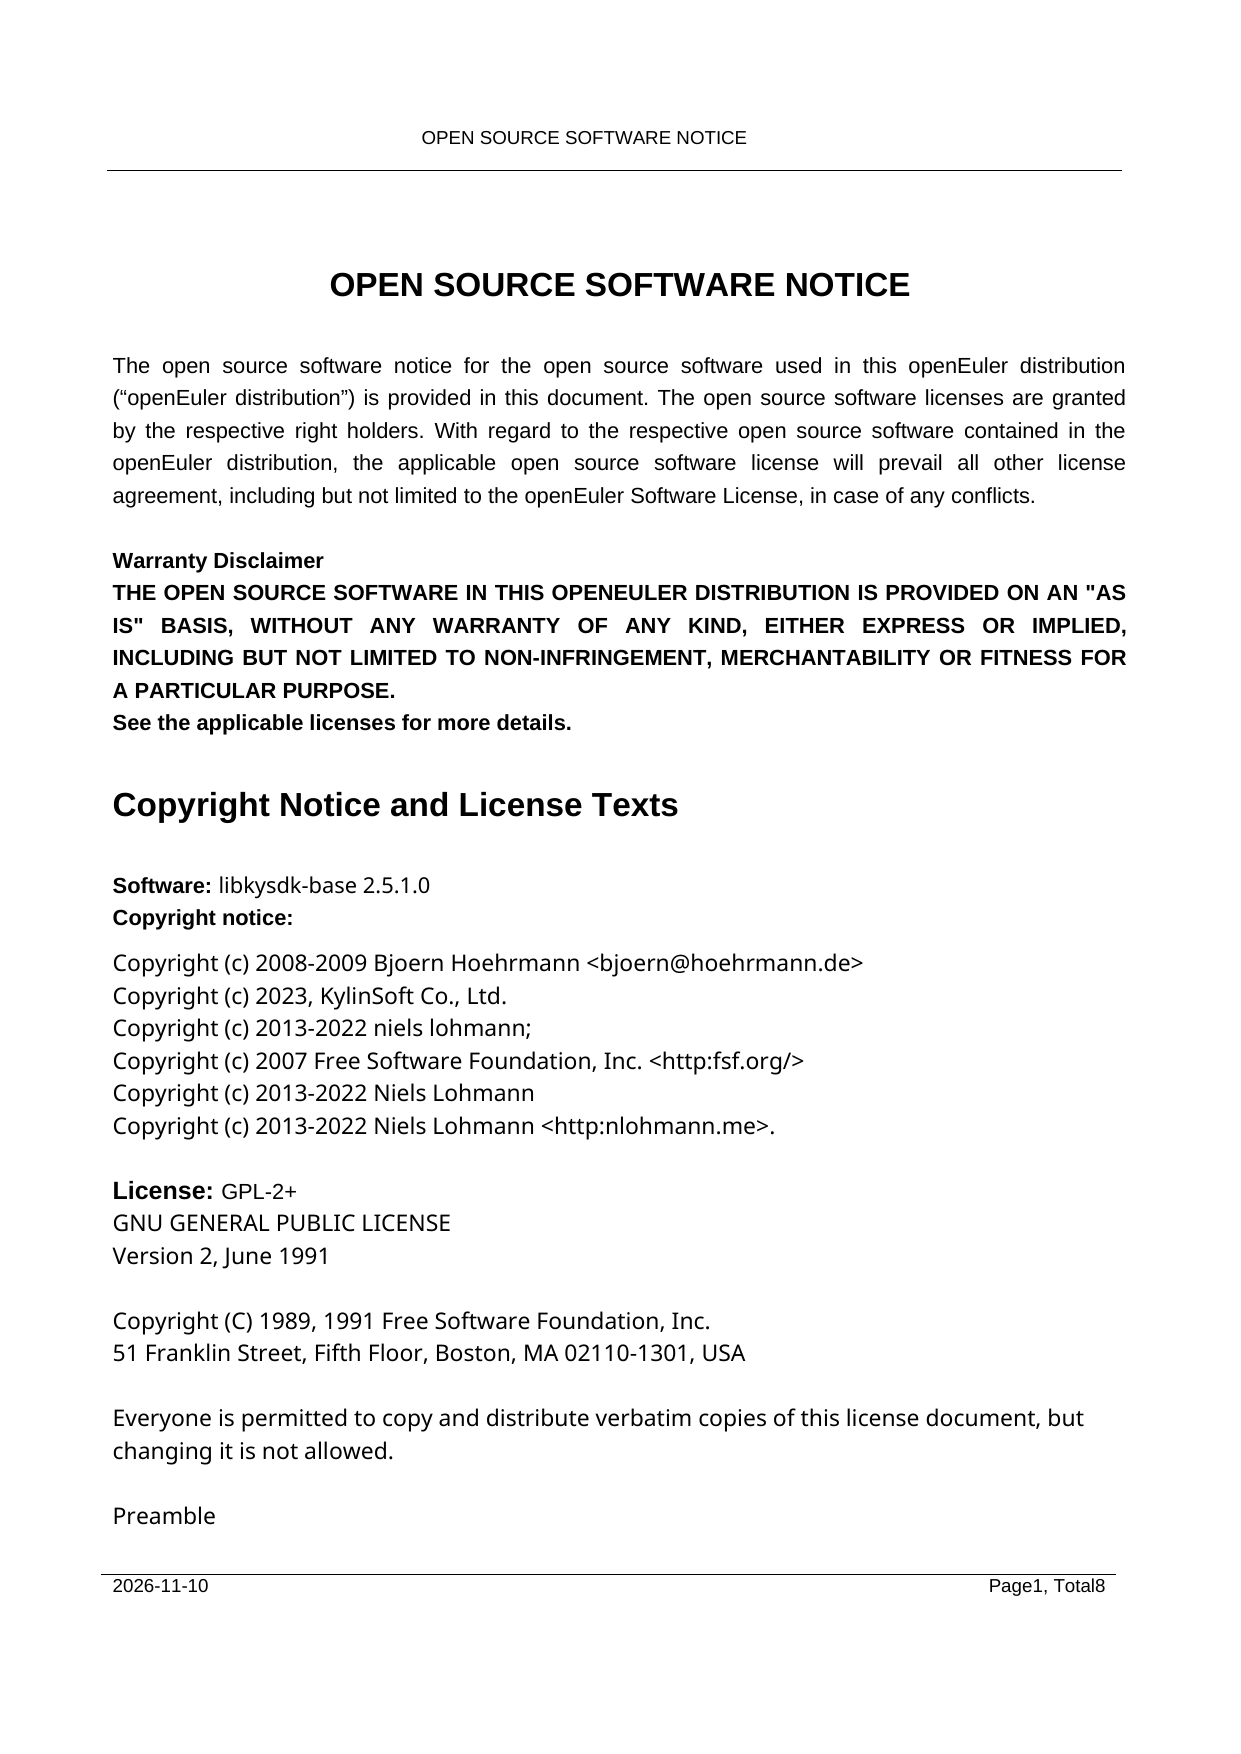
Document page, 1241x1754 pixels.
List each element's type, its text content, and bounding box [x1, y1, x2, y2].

text Copyright (c) 2008-2009 Bjoern Hoehrmann <bjoern@hoehrmann.de> Copyright (c) 2023, KylinSoft Co., Ltd. Copyright (c) 2013-2022 niels lohmann; Copyright (c) 2007 Free Software Foundation, Inc. <http:fsf.org/> Copyright (c) 2013-2022 Niels Lohmann Copyright (c) 2013-2022 Niels Lohmann <http:nlohmann.me>. [112, 947, 1128, 1174]
text Warranty Disclaimer [112, 544, 1128, 576]
text Version 2, June 1991 [112, 1239, 1128, 1272]
text Copyright (C) 1989, 1991 Free Software Foundation, Inc. [112, 1304, 1128, 1337]
text License: GPL-2+ [112, 1174, 1128, 1207]
text THE OPEN SOURCE SOFTWARE IN THIS OPENEULER DISTRIBUTION IS PROVIDED ON AN "AS IS" BASIS, WITHOUT ANY WARRANTY OF ANY KIND, EITHER EXPRESS OR IMPLIED, INCLUDING BUT NOT LIMITED TO NON-INFRINGEMENT, MERCHANTABILITY OR FITNESS FOR A PARTICULAR PURPOSE. See the applicable licenses for more details. [112, 576, 1128, 739]
text OPEN SOURCE SOFTWARE NOTICE [112, 251, 1128, 316]
text Preamble [112, 1499, 1128, 1532]
title Software: libkysdk-base 2.5.1.0 [112, 869, 1128, 901]
text 51 Franklin Street, Fifth Floor, Boston, MA 02110-1301, USA [112, 1337, 1128, 1369]
text GNU GENERAL PUBLIC LICENSE [112, 1207, 1128, 1239]
text Everyone is permitted to copy and distribute verbatim copies of this license document, but changing it is not allowed. [112, 1402, 1128, 1467]
text Copyright notice: [112, 901, 1128, 934]
text The open source software notice for the open source software used in this openEuler distribution (“openEuler distribution”) is provided in this document. The open source software licenses are granted by the respective right holders. With regard to the respective open source software contained in the openEuler distribution, the applicable open source software license will prevail all other license agreement, including but not limited to the openEuler Software License, in case of any conflicts. [112, 349, 1128, 511]
text Copyright Notice and License Texts [112, 771, 1128, 836]
